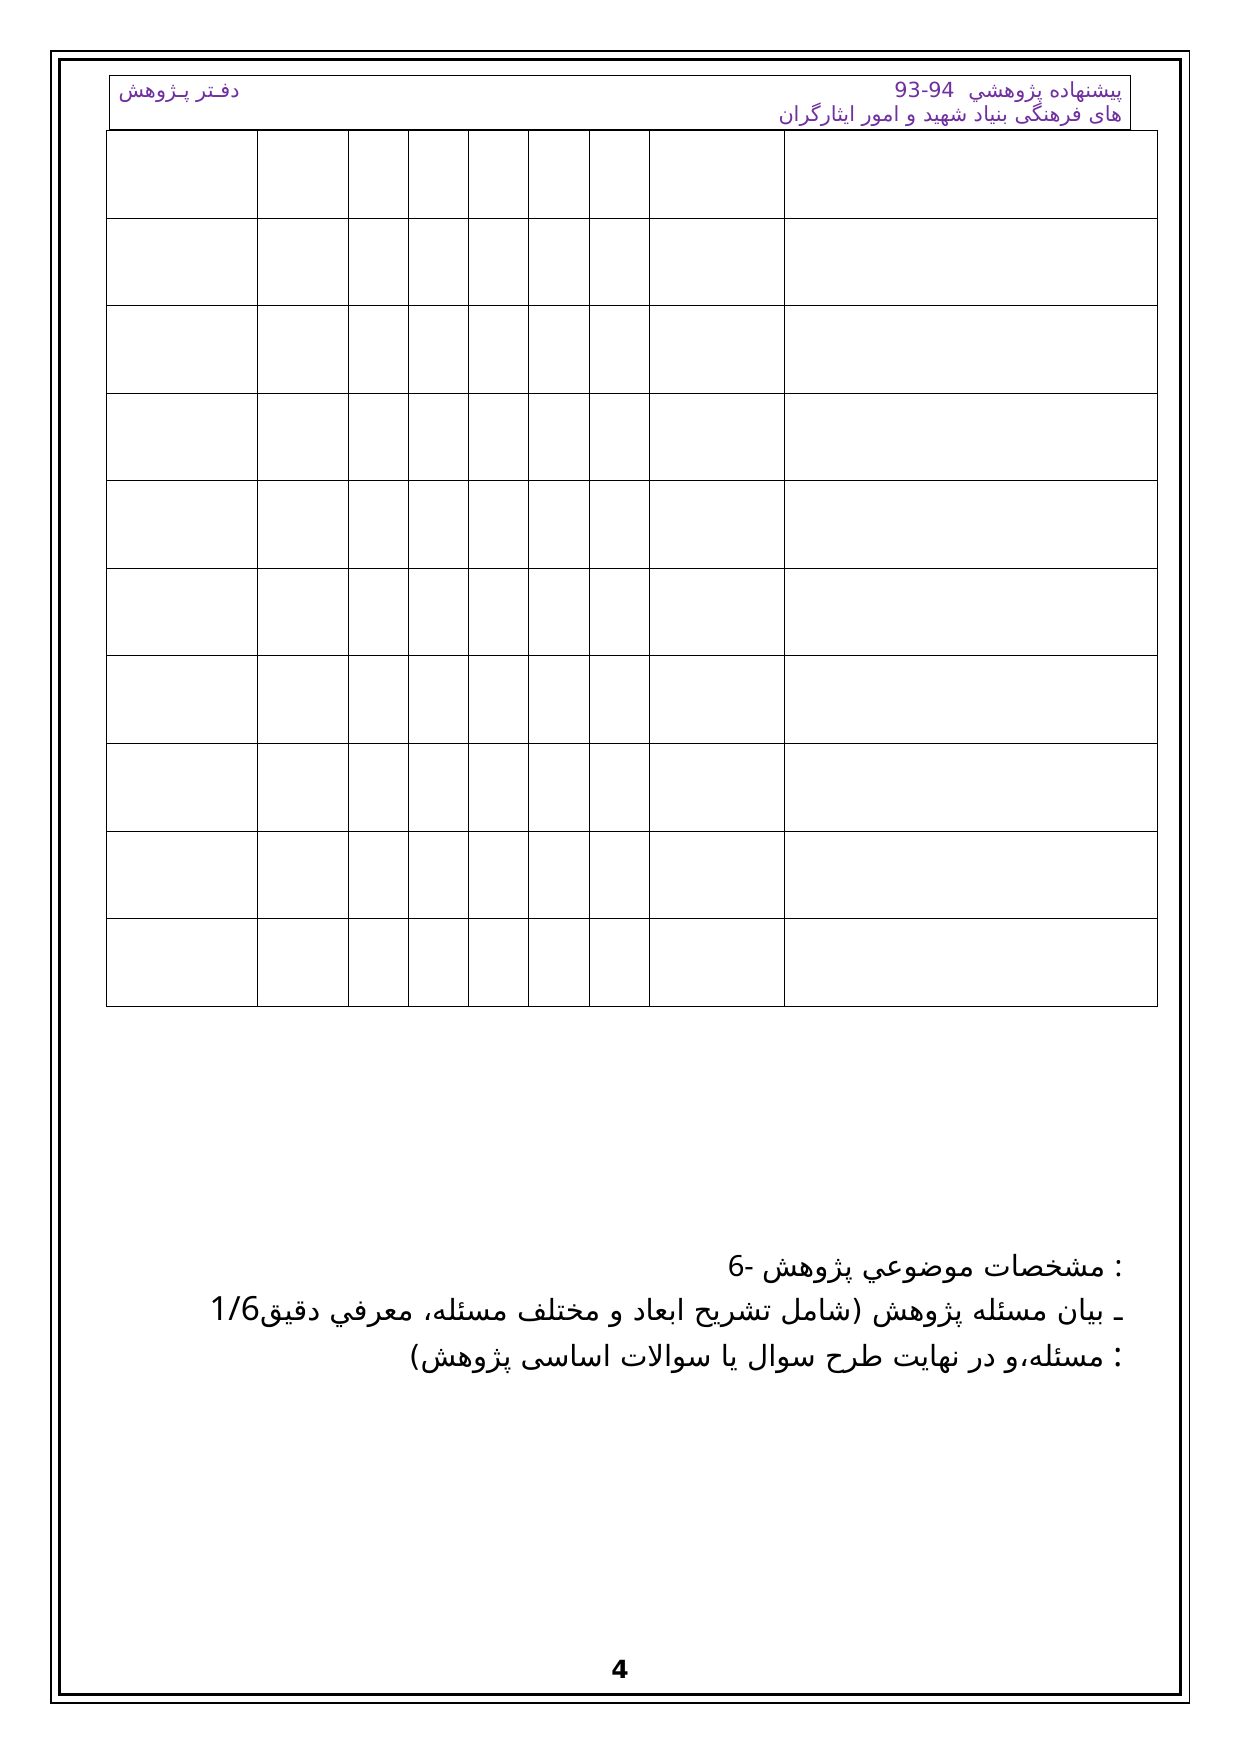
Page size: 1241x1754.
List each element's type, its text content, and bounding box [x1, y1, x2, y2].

table_cell [107, 744, 257, 831]
table_cell [349, 919, 408, 1006]
table_cell [650, 306, 784, 393]
table_cell [529, 569, 589, 655]
table_cell [258, 919, 348, 1006]
table_cell [785, 481, 1157, 568]
table_cell [590, 481, 649, 568]
table_cell [650, 481, 784, 568]
table_cell [785, 219, 1157, 305]
table_cell [785, 569, 1157, 655]
table_cell [650, 744, 784, 831]
table_cell [107, 569, 257, 655]
table_cell [107, 219, 257, 305]
table_cell [469, 744, 528, 831]
table_cell [785, 832, 1157, 918]
table_cell [469, 219, 528, 305]
table_cell [650, 656, 784, 743]
table_cell [650, 219, 784, 305]
table_cell [258, 656, 348, 743]
table_cell [469, 131, 528, 217]
table_cell [258, 306, 348, 393]
table_cell [529, 656, 589, 743]
table_cell [650, 832, 784, 918]
table_cell [529, 131, 589, 217]
table_cell [650, 569, 784, 655]
table_cell [258, 131, 348, 217]
table_cell [409, 481, 468, 568]
table_cell [529, 394, 589, 480]
table_cell [409, 832, 468, 918]
table_cell [590, 919, 649, 1006]
table_cell [469, 656, 528, 743]
table_cell [529, 481, 589, 568]
table_cell [529, 919, 589, 1006]
table_cell [785, 131, 1157, 217]
table_cell [785, 744, 1157, 831]
table_cell [650, 919, 784, 1006]
table_cell [409, 131, 468, 217]
table_cell [409, 919, 468, 1006]
table_cell [469, 919, 528, 1006]
table_cell [349, 744, 408, 831]
table_cell [349, 394, 408, 480]
table_cell [349, 656, 408, 743]
table_cell [107, 131, 257, 217]
table_cell [107, 481, 257, 568]
table_cell [107, 919, 257, 1006]
table_cell [349, 832, 408, 918]
text 1/6ـ بيان مسئله پژوهش (شامل تشريح ابعاد و مختلف مسئله، معرفي دقيق مسئله،و در نهایت طرح سوال یا سوالات اساسی پژوهش) : [118, 1285, 1122, 1376]
table_cell [258, 744, 348, 831]
table_cell [107, 832, 257, 918]
table_cell [107, 306, 257, 393]
table_cell [529, 832, 589, 918]
table_cell [258, 219, 348, 305]
table_cell [258, 832, 348, 918]
table_cell [529, 744, 589, 831]
table_cell [409, 306, 468, 393]
table_cell [469, 832, 528, 918]
table_cell [469, 306, 528, 393]
table_cell [409, 744, 468, 831]
table_cell [349, 219, 408, 305]
table_cell [349, 131, 408, 217]
table_cell [349, 569, 408, 655]
table_cell [409, 569, 468, 655]
table_cell [590, 744, 649, 831]
table_cell [258, 569, 348, 655]
table_cell [590, 219, 649, 305]
table_cell [107, 394, 257, 480]
table_cell [785, 394, 1157, 480]
table_cell [349, 306, 408, 393]
table_cell [650, 394, 784, 480]
table_cell [409, 219, 468, 305]
table_cell [409, 394, 468, 480]
table_cell [469, 481, 528, 568]
table_cell [785, 919, 1157, 1006]
table_cell [785, 656, 1157, 743]
table_cell [529, 219, 589, 305]
text 6- مشخصات موضوعي پژوهش : [118, 1245, 1122, 1285]
table_cell [409, 656, 468, 743]
table_cell [529, 306, 589, 393]
table_cell [590, 131, 649, 217]
table_cell [469, 394, 528, 480]
table_cell [590, 306, 649, 393]
table_cell [258, 394, 348, 480]
table_cell [469, 569, 528, 655]
table_cell [590, 569, 649, 655]
table_cell [349, 481, 408, 568]
table_cell [785, 306, 1157, 393]
table_cell [107, 656, 257, 743]
table_cell [590, 656, 649, 743]
table_cell [650, 131, 784, 217]
table_cell [590, 394, 649, 480]
table_cell [258, 481, 348, 568]
table_cell [590, 832, 649, 918]
